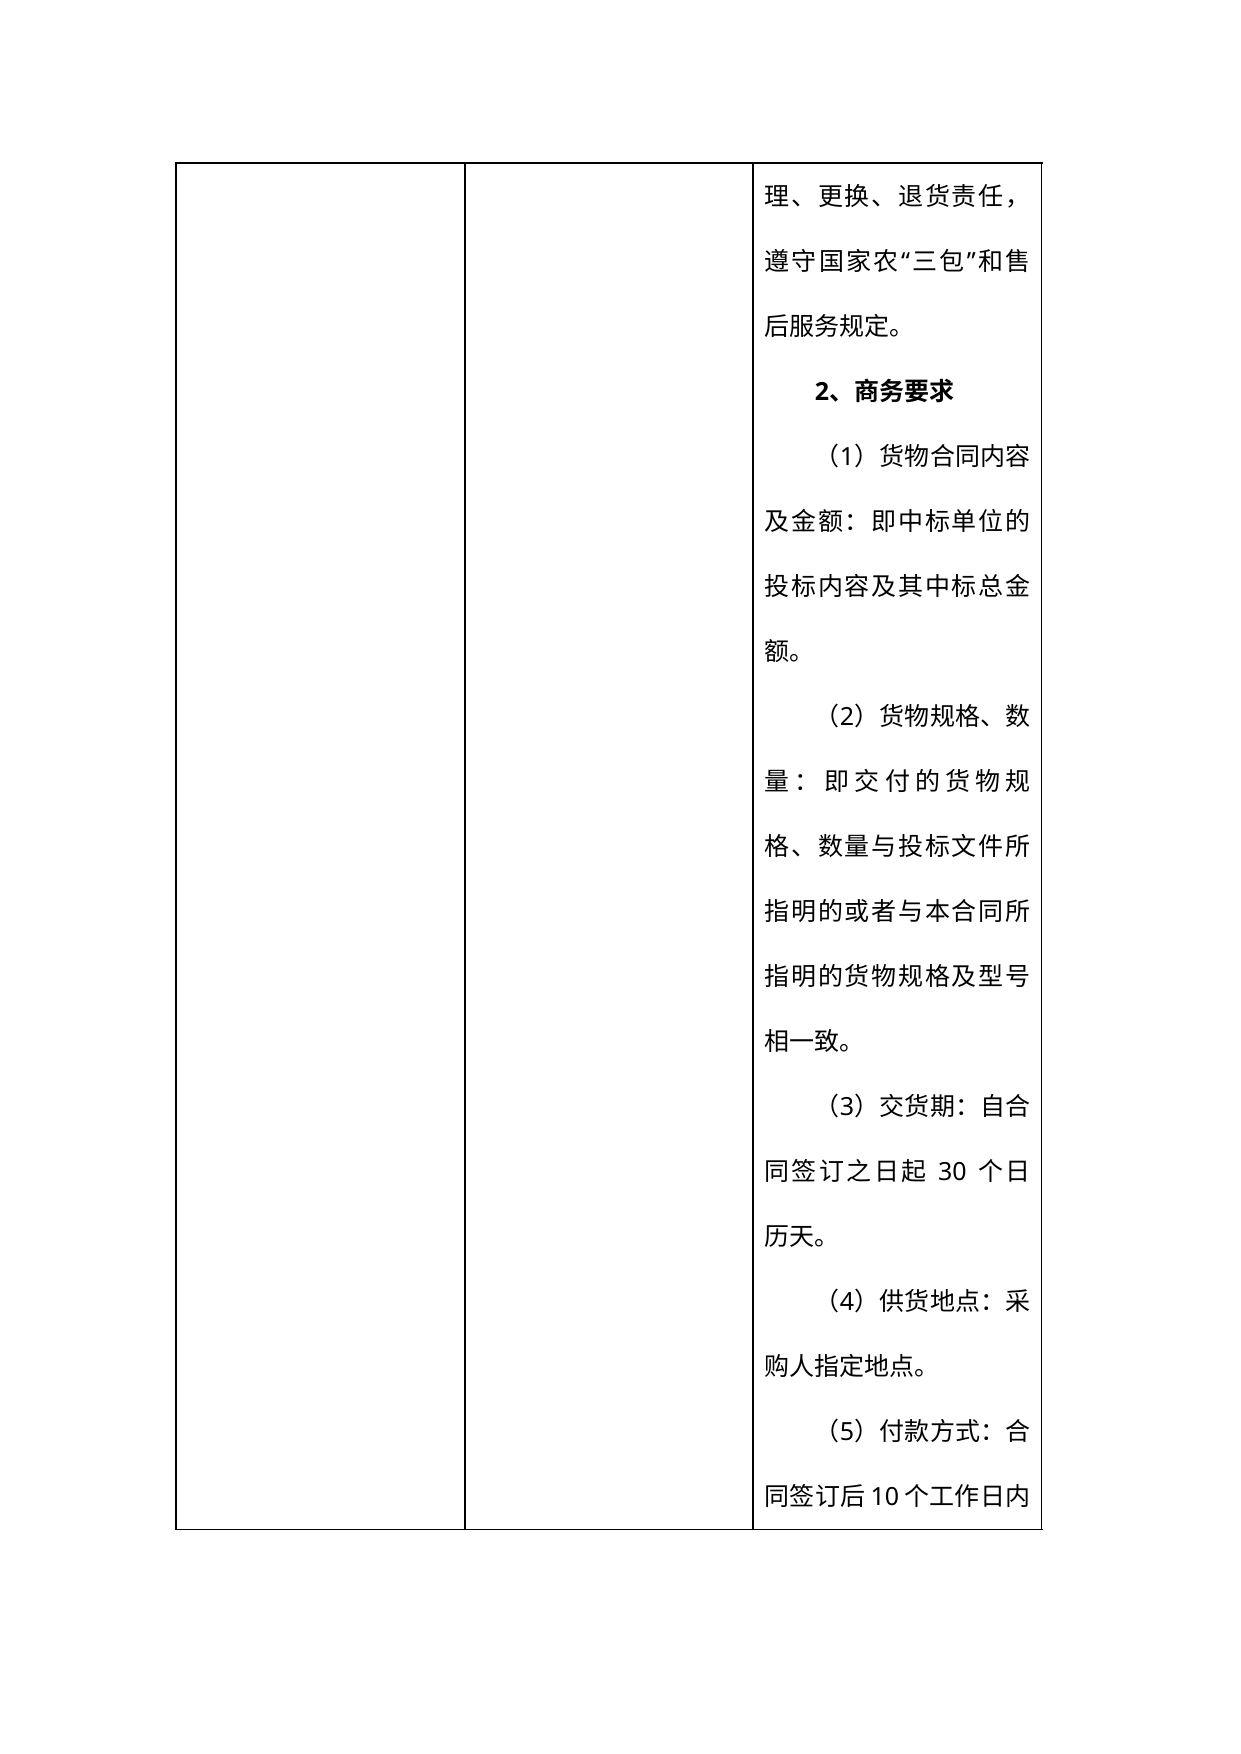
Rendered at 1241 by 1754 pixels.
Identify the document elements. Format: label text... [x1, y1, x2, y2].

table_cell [754, 164, 1041, 1528]
table_cell [466, 164, 752, 1528]
table_cell 1 [177, 164, 464, 1528]
